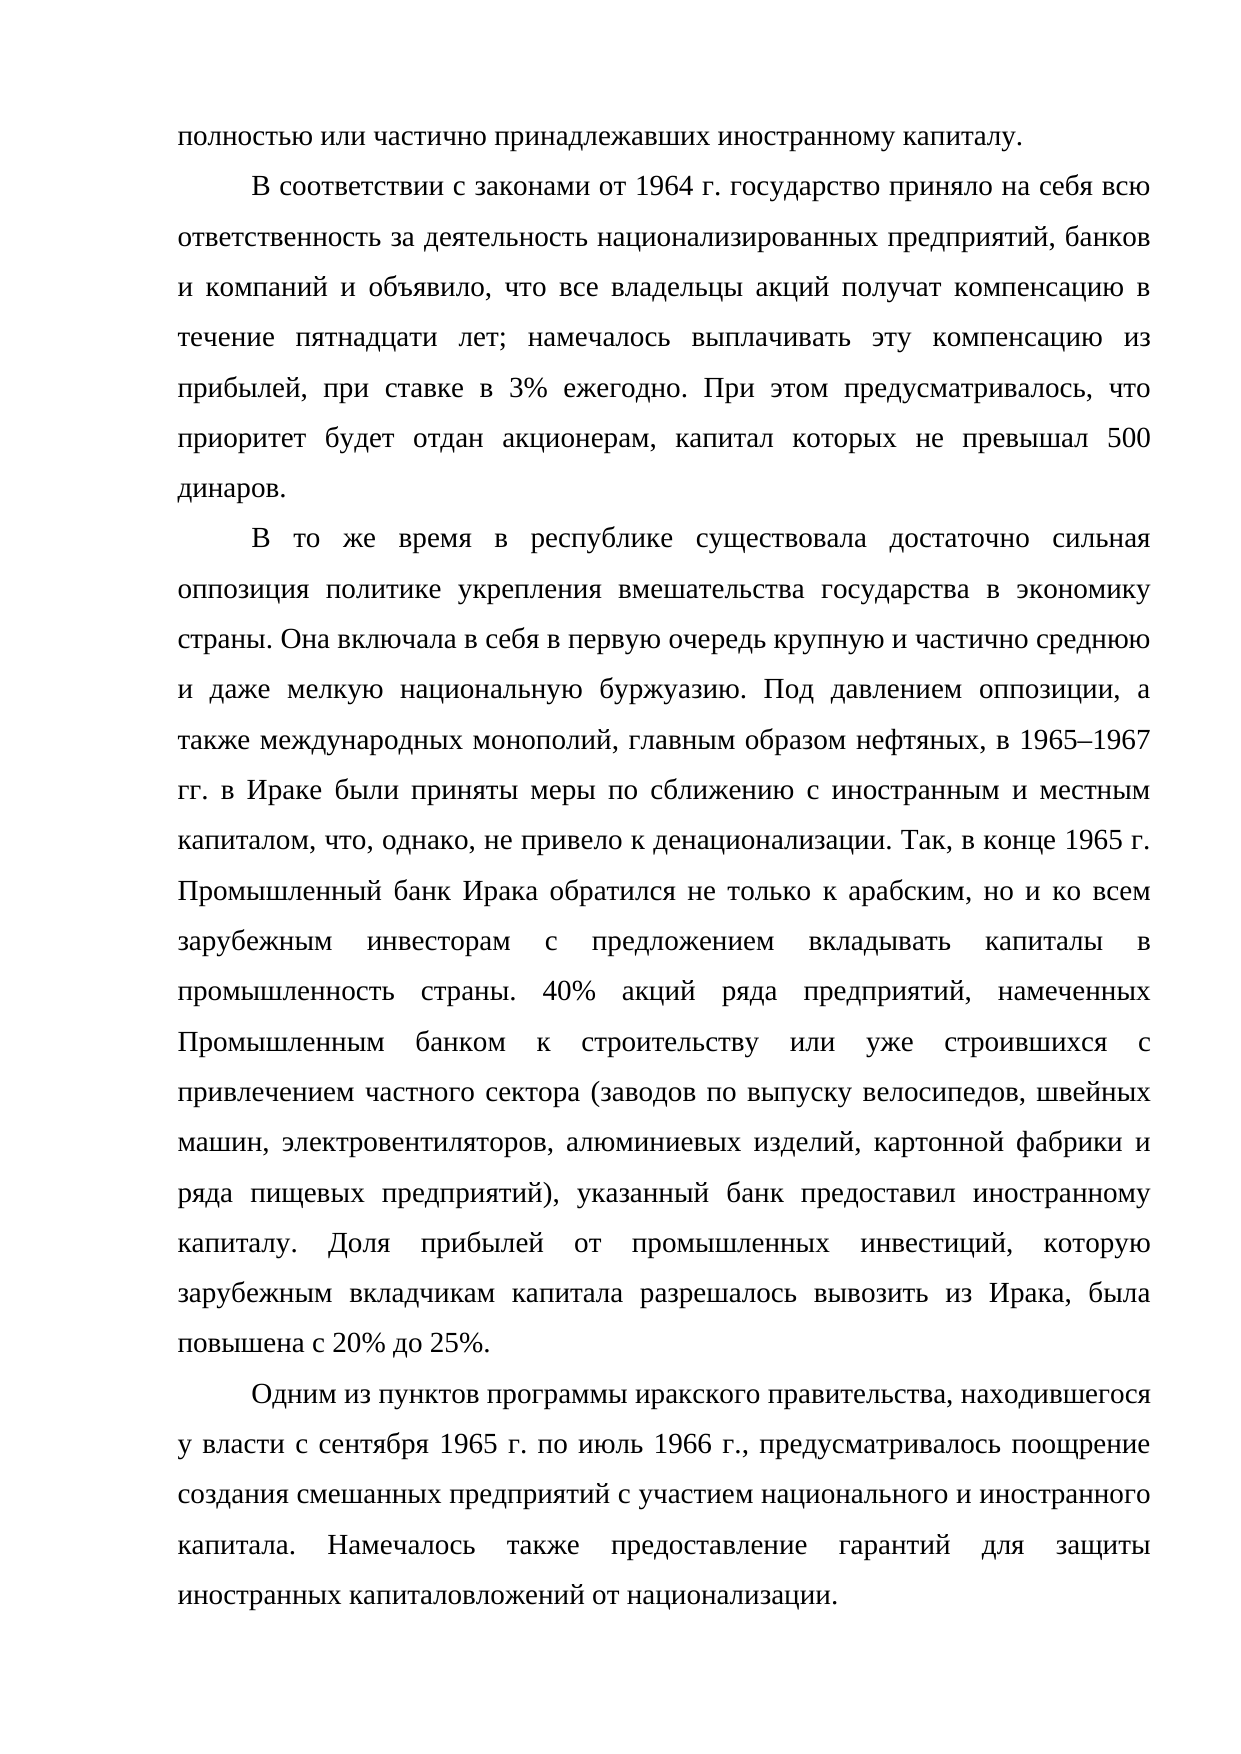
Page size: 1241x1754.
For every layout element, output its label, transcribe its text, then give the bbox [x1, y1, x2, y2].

text В то же время в республике существовала достаточно сильная оппозиция политике укрепления вмешательства государства в экономику страны. Она включала в себя в первую очередь крупную и частично среднюю и даже мелкую национальную буржуазию. Под давлением оппозиции, а также международных монополий, главным образом нефтяных, в 1965–1967 гг. в Ираке были приняты меры по сближению с иностранным и местным капиталом, что, однако, не привело к денационализации. Так, в конце 1965 г. Промышленный банк Ирака обратился не только к арабским, но и ко всем зарубежным инвесторам с предложением вкладывать капиталы в промышленность страны. 40% акций ряда предприятий, намеченных Промышленным банком к строительству или уже строившихся с привлечением частного сектора (заводов по выпуску велосипедов, швейных машин, электровентиляторов, алюминиевых изделий, картонной фабрики и ряда пищевых предприятий), указанный банк предоставил иностранному капиталу. Доля прибылей от промышленных инвестиций, которую зарубежным вкладчикам капитала разрешалось вывозить из Ирака, была повышена с 20% до 25%. [177, 521, 1152, 1359]
text Одним из пунктов программы иракского правительства, находившегося у власти с сентября 1965 г. по июль 1966 г., предусматривалось поощрение создания смешанных предприятий с участием национального и иностранного капитала. Намечалось также предоставление гарантий для защиты иностранных капиталовложений от национализации. [177, 1376, 1152, 1611]
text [177, 118, 1152, 152]
text В соответствии с законами от 1964 г. государство приняло на себя всю ответственность за деятельность национализированных предприятий, банков и компаний и объявило, что все владельцы акций получат компенсацию в течение пятнадцати лет; намечалось выплачивать эту компенсацию из прибылей, при ставке в 3% ежегодно. При этом предусматривалось, что приоритет будет отдан акционерам, капитал которых не превышал 500 динаров. [177, 168, 1152, 504]
